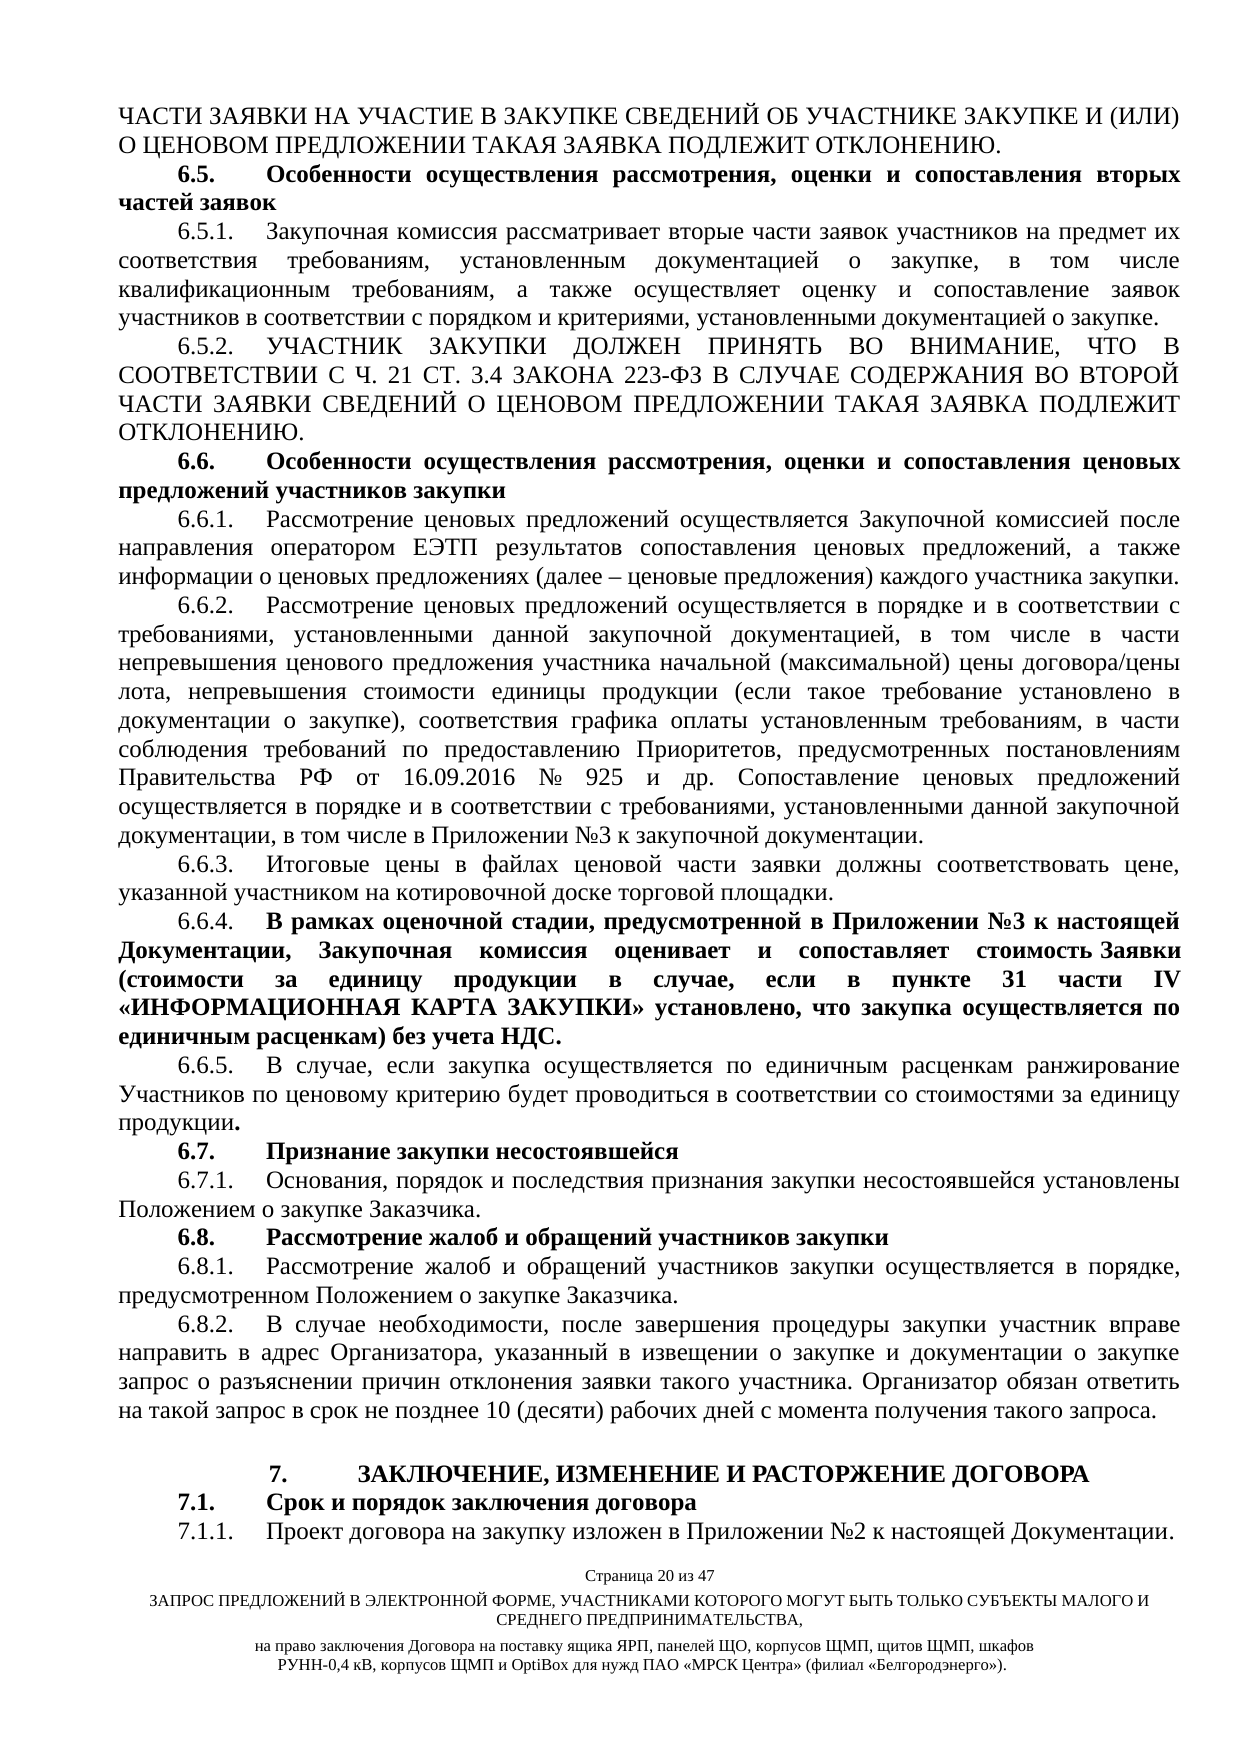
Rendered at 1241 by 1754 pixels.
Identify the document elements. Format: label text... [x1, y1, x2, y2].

subtitle Основания, порядок и последствия признания закупки несостоявшейся установлены Положением о закупке Заказчика. [118, 1165, 1181, 1222]
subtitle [118, 101, 1181, 159]
subtitle В случае, если закупка осуществляется по единичным расценкам ранжирование Участников по ценовому критерию будет проводиться в соответствии со стоимостями за единицу продукции. [118, 1050, 1181, 1136]
subtitle В рамках оценочной стадии, предусмотренной в Приложении №3 к настоящей Документации, Закупочная комиссия оценивает и сопоставляет стоимость Заявки (стоимости за единицу продукции в случае, если в пункте 31 части IV «ИНФОРМАЦИОННАЯ КАРТА ЗАКУПКИ» установлено, что закупка осуществляется по единичным расценкам) без учета НДС. [118, 906, 1181, 1050]
subtitle Срок и порядок заключения договора [118, 1487, 1181, 1516]
subtitle Признание закупки несостоявшейся [118, 1136, 1181, 1165]
subtitle Проект договора на закупку изложен в Приложении №2 к настоящей Документации. [118, 1516, 1181, 1545]
subtitle Рассмотрение жалоб и обращений участников закупки [118, 1222, 1181, 1251]
subtitle УЧАСТНИК ЗАКУПКИ ДОЛЖЕН ПРИНЯТЬ ВО ВНИМАНИЕ, ЧТО В СООТВЕТСТВИИ С Ч. 21 СТ. 3.4 ЗАКОНА 223-ФЗ В СЛУЧАЕ СОДЕРЖАНИЯ ВО ВТОРОЙ ЧАСТИ ЗАЯВКИ СВЕДЕНИЙ О ЦЕНОВОМ ПРЕДЛОЖЕНИИ ТАКАЯ ЗАЯВКА ПОДЛЕЖИТ ОТКЛОНЕНИЮ. [118, 331, 1181, 446]
subtitle Особенности осуществления рассмотрения, оценки и сопоставления вторых частей заявок [118, 159, 1181, 216]
subtitle Рассмотрение жалоб и обращений участников закупки осуществляется в порядке, предусмотренном Положением о закупке Заказчика. [118, 1251, 1181, 1309]
subtitle Закупочная комиссия рассматривает вторые части заявок участников на предмет их соответствия требованиям, установленным документацией о закупке, в том числе квалификационным требованиям, а также осуществляет оценку и сопоставление заявок участников в соответствии с порядком и критериями, установленными документацией о закупке. [118, 216, 1181, 331]
subtitle Особенности осуществления рассмотрения, оценки и сопоставления ценовых предложений участников закупки [118, 446, 1181, 504]
subtitle Рассмотрение ценовых предложений осуществляется в порядке и в соответствии с требованиями, установленными данной закупочной документацией, в том числе в части непревышения ценового предложения участника начальной (максимальной) цены договора/цены лота, непревышения стоимости единицы продукции (если такое требование установлено в документации о закупке), соответствия графика оплаты установленным требованиям, в части соблюдения требований по предоставлению Приоритетов, предусмотренных постановлениям Правительства РФ от 16.09.2016 № 925 и др. Сопоставление ценовых предложений осуществляется в порядке и в соответствии с требованиями, установленными данной закупочной документации, в том числе в Приложении №3 к закупочной документации. [118, 590, 1181, 849]
subtitle Рассмотрение ценовых предложений осуществляется Закупочной комиссией после направления оператором ЕЭТП результатов сопоставления ценовых предложений, а также информации о ценовых предложениях (далее – ценовые предложения) каждого участника закупки. [118, 504, 1181, 590]
subtitle ЗАКЛЮЧЕНИЕ, ИЗМЕНЕНИЕ И РАСТОРЖЕНИЕ ДОГОВОРА [118, 1459, 1181, 1487]
subtitle В случае необходимости, после завершения процедуры закупки участник вправе направить в адрес Организатора, указанный в извещении о закупке и документации о закупке запрос о разъяснении причин отклонения заявки такого участника. Организатор обязан ответить на такой запрос в срок не позднее 10 (десяти) рабочих дней с момента получения такого запроса. [118, 1309, 1181, 1424]
subtitle Итоговые цены в файлах ценовой части заявки должны соответствовать цене, указанной участником на котировочной доске торговой площадки. [118, 849, 1181, 906]
